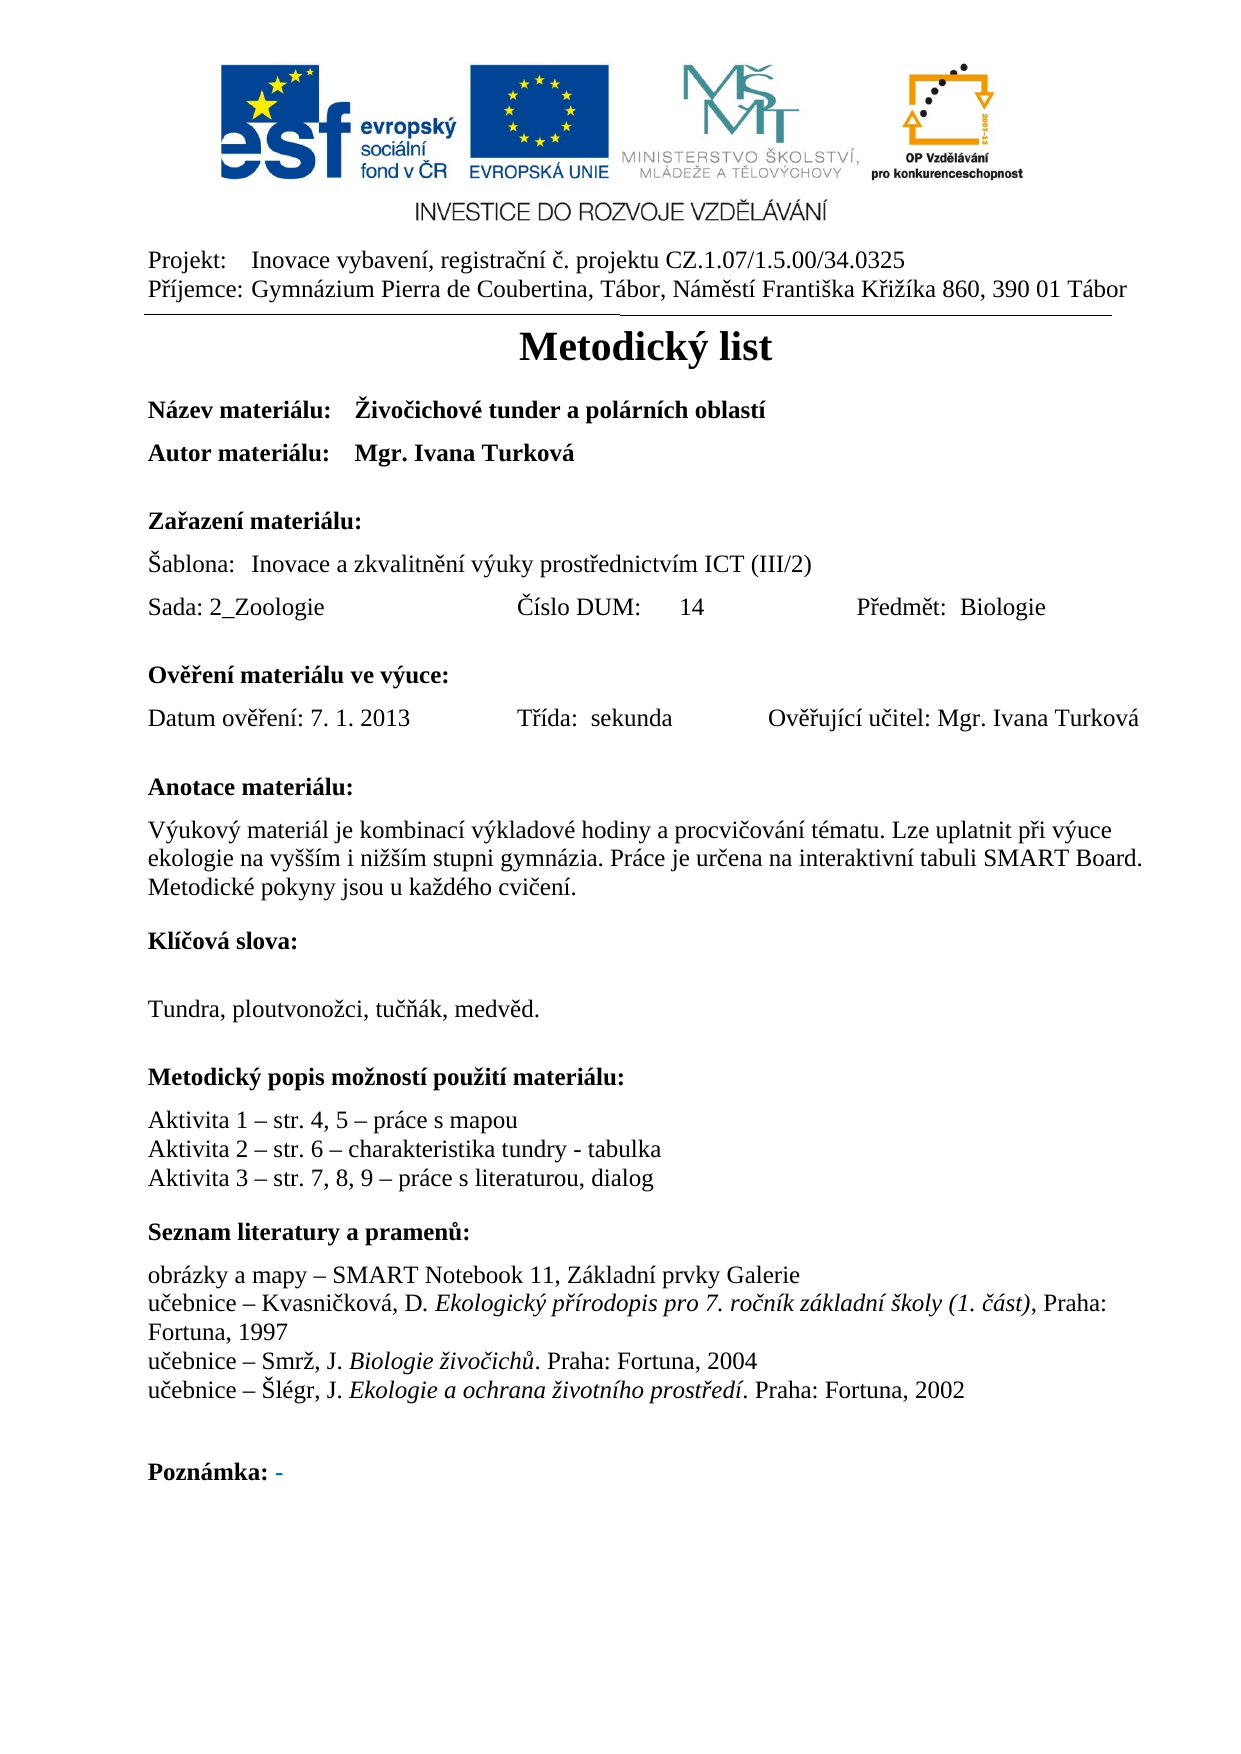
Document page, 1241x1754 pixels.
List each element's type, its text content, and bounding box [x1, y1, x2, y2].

text Autor materiálu: Mgr. Ivana Turková [148, 438, 1144, 467]
text Datum ověření: 7. 1. 2013 Třída: sekunda Ověřující učitel: Mgr. Ivana Turková [148, 703, 1144, 732]
text obrázky a mapy – SMART Notebook 11, Základní prvky Galerie [148, 1260, 1144, 1288]
text Anotace materiálu: [148, 772, 1144, 800]
text Zařazení materiálu: [148, 506, 1144, 535]
text Výukový materiál je kombinací výkladové hodiny a procvičování tématu. Lze uplatnit při výuce ekologie na vyšším i nižším stupni gymnázia. Práce je určena na interaktivní tabuli SMART Board. Metodické pokyny jsou u každého cvičení. [148, 815, 1144, 901]
text Metodický popis možností použití materiálu: [148, 1062, 1144, 1091]
text učebnice – Smrž, J. Biologie živočichů. Praha: Fortuna, 2004 [148, 1346, 1144, 1375]
text Poznámka: - [148, 1457, 1144, 1486]
text Ověření materiálu ve výuce: [148, 660, 1144, 689]
text Tundra, ploutvonožci, tučňák, medvěd. [148, 994, 1144, 1023]
text Aktivita 1 – str. 4, 5 – práce s mapou [148, 1105, 1144, 1134]
picture [217, 62, 1029, 224]
text Metodický list [148, 322, 1144, 370]
text učebnice – Šlégr, J. Ekologie a ochrana životního prostředí. Praha: Fortuna, 2002 [148, 1375, 1144, 1403]
text Šablona: Inovace a zkvalitnění výuky prostřednictvím ICT (III/2) [148, 549, 1144, 578]
text Název materiálu: Živočichové tunder a polárních oblastí [148, 395, 1144, 423]
text Seznam literatury a pramenů: [148, 1217, 1144, 1245]
text učebnice – Kvasničková, D. Ekologický přírodopis pro 7. ročník základní školy (1. část), Praha: Fortuna, 1997 [148, 1288, 1144, 1346]
text Sada: 2_Zoologie Číslo DUM: 14 Předmět: Biologie [148, 592, 1144, 621]
text Aktivita 3 – str. 7, 8, 9 – práce s literaturou, dialog [148, 1163, 1144, 1192]
text Aktivita 2 – str. 6 – charakteristika tundry - tabulka [148, 1134, 1144, 1163]
text Klíčová slova: [148, 926, 1144, 955]
